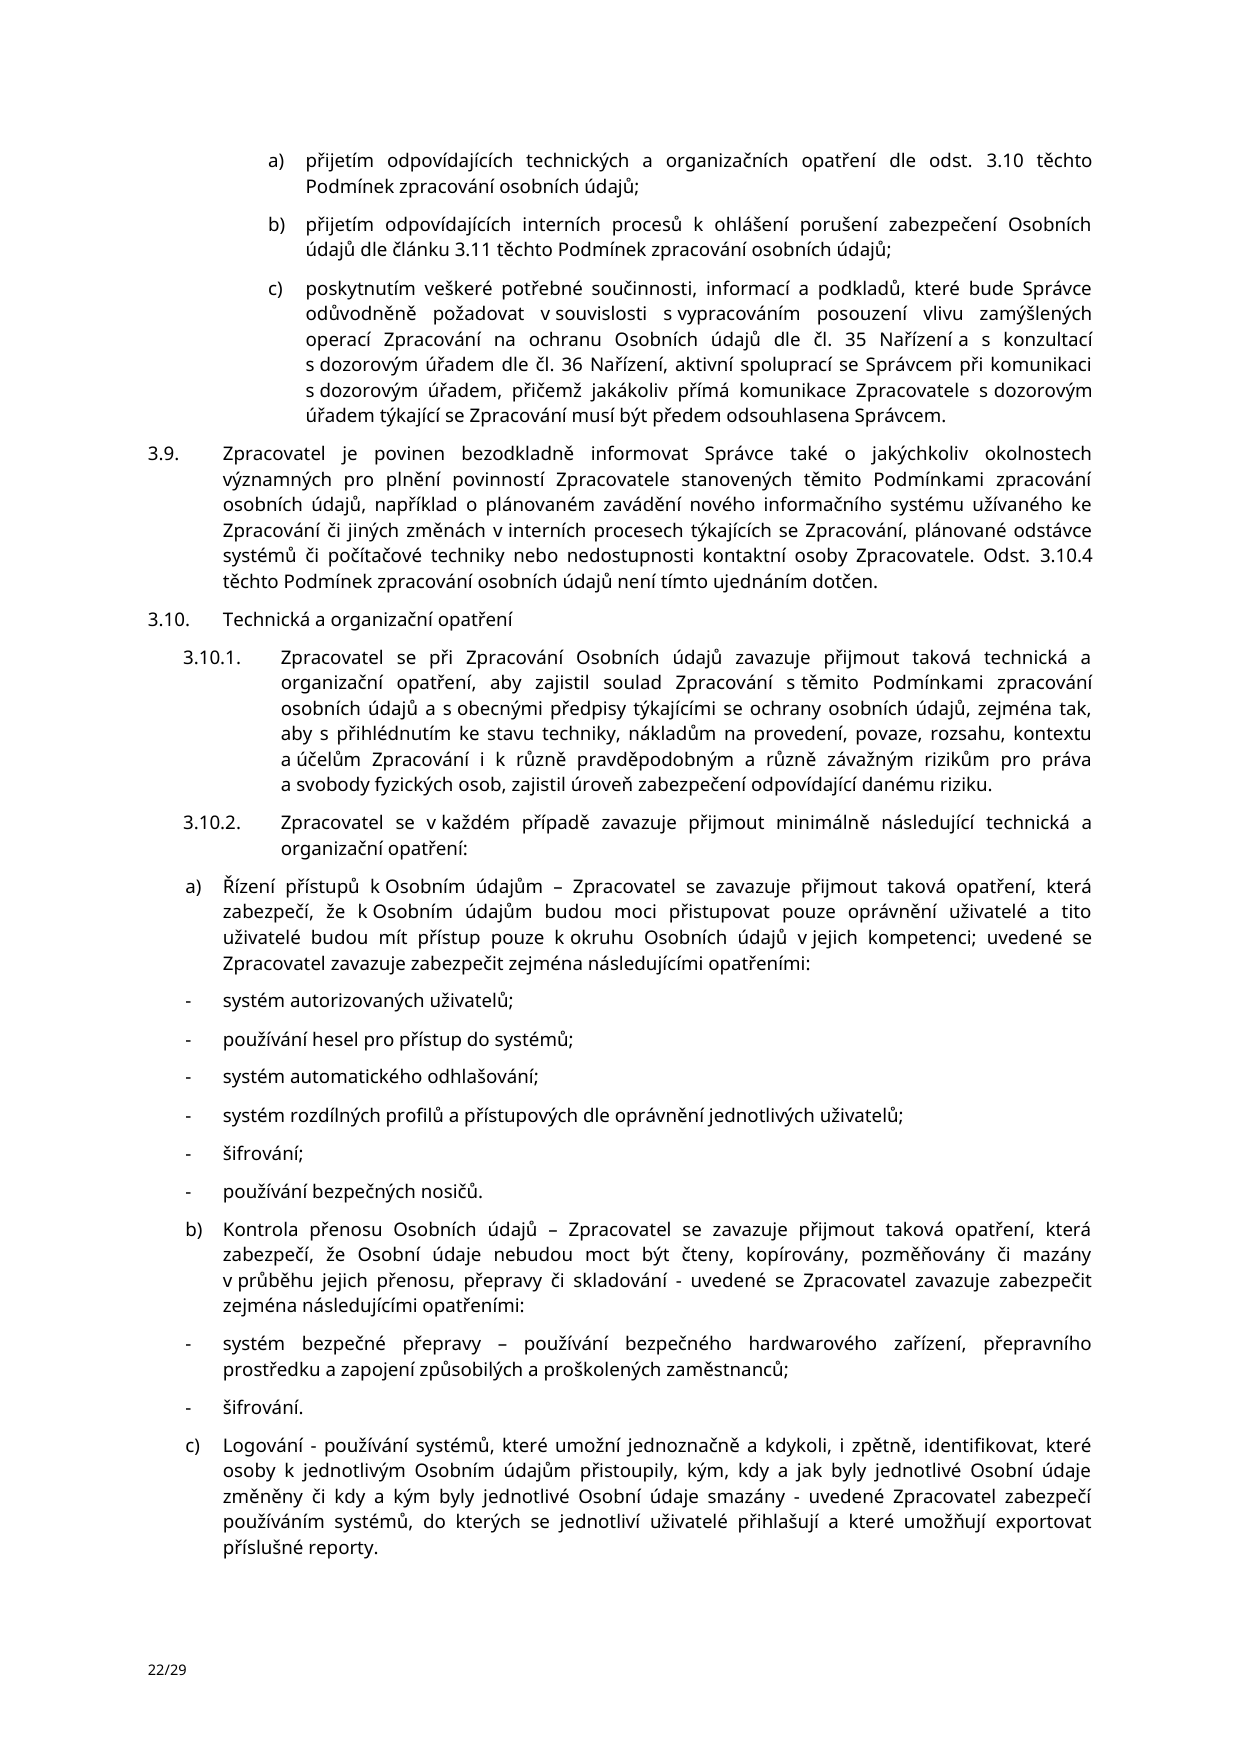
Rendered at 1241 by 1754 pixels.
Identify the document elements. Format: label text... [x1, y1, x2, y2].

subtitle Zpracovatel se při Zpracování Osobních údajů zavazuje přijmout taková technická a organizační opatření, aby zajistil soulad Zpracování s těmito Podmínkami zpracování osobních údajů a s obecnými předpisy týkajícími se ochrany osobních údajů, zejména tak, aby s přihlédnutím ke stavu techniky, nákladům na provedení, povaze, rozsahu, kontextu a účelům Zpracování i k různě pravděpodobným a různě závažným rizikům pro práva a svobody fyzických osob, zajistil úroveň zabezpečení odpovídající danému riziku. [183, 644, 1092, 797]
subtitle používání hesel pro přístup do systémů; [185, 1026, 1092, 1051]
subtitle šifrování. [185, 1394, 1092, 1419]
subtitle poskytnutím veškeré potřebné součinnosti, informací a podkladů, které bude Správce odůvodněně požadovat v souvislosti s vypracováním posouzení vlivu zamýšlených operací Zpracování na ochranu Osobních údajů dle čl. 35 Nařízení a s konzultací s dozorovým úřadem dle čl. 36 Nařízení, aktivní spoluprací se Správcem při komunikaci s dozorovým úřadem, přičemž jakákoliv přímá komunikace Zpracovatele s dozorovým úřadem týkající se Zpracování musí být předem odsouhlasena Správcem. [268, 275, 1092, 428]
subtitle systém automatického odhlašování; [185, 1064, 1092, 1089]
subtitle systém rozdílných profilů a přístupových dle oprávnění jednotlivých uživatelů; [185, 1102, 1092, 1127]
subtitle používání bezpečných nosičů. [185, 1178, 1092, 1203]
subtitle Řízení přístupů k Osobním údajům – Zpracovatel se zavazuje přijmout taková opatření, která zabezpečí, že k Osobním údajům budou moci přistupovat pouze oprávnění uživatelé a tito uživatelé budou mít přístup pouze k okruhu Osobních údajů v jejich kompetenci; uvedené se Zpracovatel zavazuje zabezpečit zejména následujícími opatřeními: [185, 873, 1092, 975]
subtitle Zpracovatel je povinen bezodkladně informovat Správce také o jakýchkoliv okolnostech významných pro plnění povinností Zpracovatele stanovených těmito Podmínkami zpracování osobních údajů, například o plánovaném zavádění nového informačního systému užívaného ke Zpracování či jiných změnách v interních procesech týkajících se Zpracování, plánované odstávce systémů či počítačové techniky nebo nedostupnosti kontaktní osoby Zpracovatele. Odst. 3.10.4 těchto Podmínek zpracování osobních údajů není tímto ujednáním dotčen. [148, 440, 1092, 593]
subtitle Kontrola přenosu Osobních údajů – Zpracovatel se zavazuje přijmout taková opatření, která zabezpečí, že Osobní údaje nebudou moct být čteny, kopírovány, pozměňovány či mazány v průběhu jejich přenosu, přepravy či skladování - uvedené se Zpracovatel zavazuje zabezpečit zejména následujícími opatřeními: [185, 1216, 1092, 1318]
subtitle Logování - používání systémů, které umožní jednoznačně a kdykoli, i zpětně, identifikovat, které osoby k jednotlivým Osobním údajům přistoupily, kým, kdy a jak byly jednotlivé Osobní údaje změněny či kdy a kým byly jednotlivé Osobní údaje smazány - uvedené Zpracovatel zabezpečí používáním systémů, do kterých se jednotliví uživatelé přihlašují a které umožňují exportovat příslušné reporty. [185, 1432, 1092, 1560]
subtitle Technická a organizační opatření [148, 606, 1092, 632]
subtitle systém bezpečné přepravy – používání bezpečného hardwarového zařízení, přepravního prostředku a zapojení způsobilých a proškolených zaměstnanců; [185, 1331, 1092, 1382]
subtitle šifrování; [185, 1140, 1092, 1165]
subtitle Zpracovatel se v každém případě zavazuje přijmout minimálně následující technická a organizační opatření: [183, 810, 1092, 861]
subtitle přijetím odpovídajících interních procesů k ohlášení porušení zabezpečení Osobních údajů dle článku 3.11 těchto Podmínek zpracování osobních údajů; [268, 211, 1092, 262]
subtitle přijetím odpovídajících technických a organizačních opatření dle odst. 3.10 těchto Podmínek zpracování osobních údajů; [268, 148, 1092, 199]
subtitle systém autorizovaných uživatelů; [185, 988, 1092, 1013]
